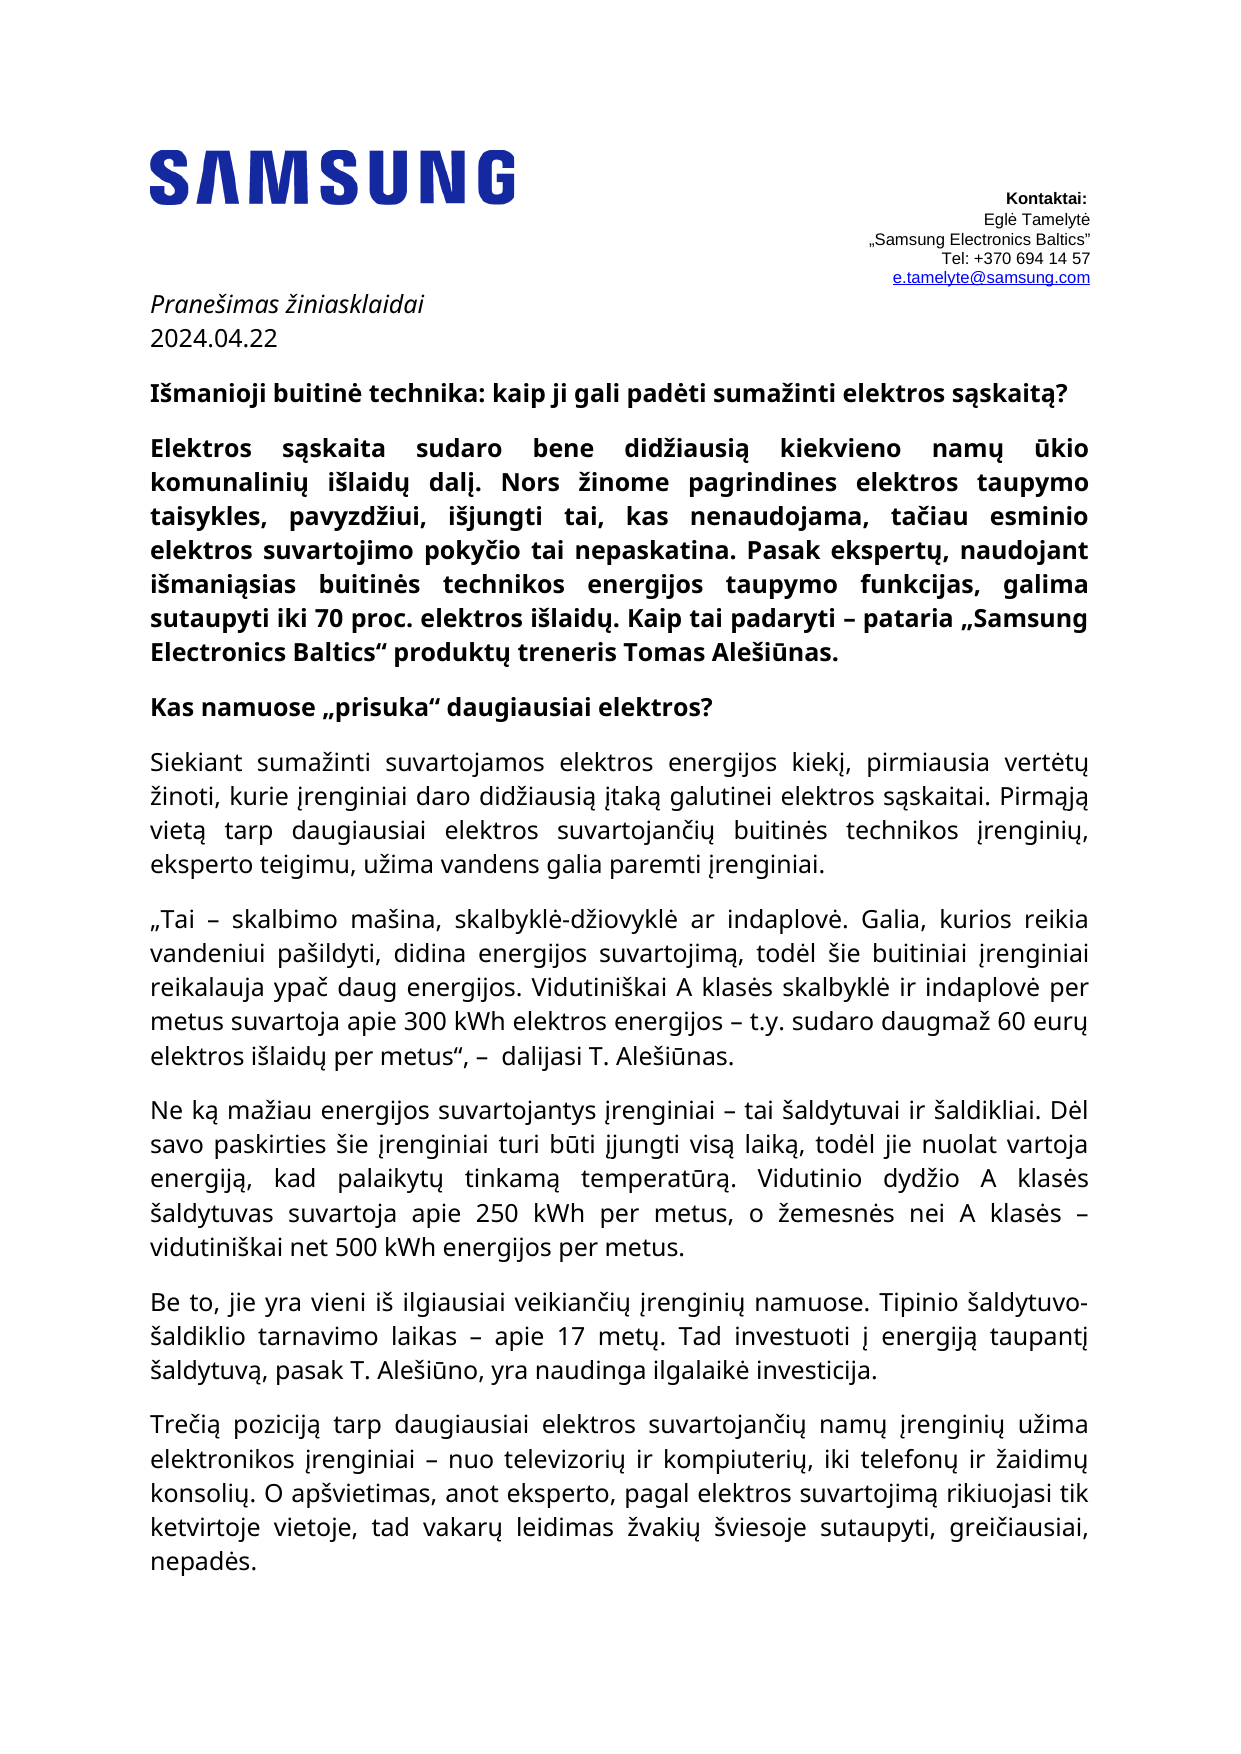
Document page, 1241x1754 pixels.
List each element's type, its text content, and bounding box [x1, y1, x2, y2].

text Elektros sąskaita sudaro bene didžiausią kiekvieno namų ūkio komunalinių išlaidų dalį. Nors žinome pagrindines elektros taupymo taisykles, pavyzdžiui, išjungti tai, kas nenaudojama, tačiau esminio elektros suvartojimo pokyčio tai nepaskatina. Pasak ekspertų, naudojant išmaniąsias buitinės technikos energijos taupymo funkcijas, galima sutaupyti iki 70 proc. elektros išlaidų. Kaip tai padaryti – pataria „Samsung Electronics Baltics“ produktų treneris Tomas Alešiūnas. [150, 431, 1090, 669]
text 2024.04.22 [150, 321, 1090, 355]
text e.tamelyte@samsung.com [150, 268, 1090, 287]
text Pranešimas žiniasklaidai [150, 287, 1090, 321]
text „Tai – skalbimo mašina, skalbyklė-džiovyklė ar indaplovė. Galia, kurios reikia vandeniui pašildyti, didina energijos suvartojimą, todėl šie buitiniai įrenginiai reikalauja ypač daug energijos. Vidutiniškai A klasės skalbyklė ir indaplovė per metus suvartoja apie 300 kWh elektros energijos – t.y. sudaro daugmaž 60 eurų elektros išlaidų per metus“, – dalijasi T. Alešiūnas. [150, 902, 1090, 1072]
text Be to, jie yra vieni iš ilgiausiai veikiančių įrenginių namuose. Tipinio šaldytuvo-šaldiklio tarnavimo laikas – apie 17 metų. Tad investuoti į energiją taupantį šaldytuvą, pasak T. Alešiūno, yra naudinga ilgalaikė investicija. [150, 1284, 1090, 1386]
text Kas namuose „prisuka“ daugiausiai elektros? [150, 690, 1090, 724]
text Trečią poziciją tarp daugiausiai elektros suvartojančių namų įrenginių užima elektronikos įrenginiai – nuo televizorių ir kompiuterių, iki telefonų ir žaidimų konsolių. O apšvietimas, anot eksperto, pagal elektros suvartojimą rikiuojasi tik ketvirtoje vietoje, tad vakarų leidimas žvakių šviesoje sutaupyti, greičiausiai, nepadės. [150, 1407, 1090, 1577]
text „Samsung Electronics Baltics” [150, 229, 1090, 248]
text Tel: +370 694 14 57 [150, 248, 1090, 268]
text Išmanioji buitinė technika: kaip ji gali padėti sumažinti elektros sąskaitą? [150, 376, 1090, 410]
text Eglė Tamelytė [150, 210, 1090, 229]
picture [150, 150, 515, 205]
text Ne ką mažiau energijos suvartojantys įrenginiai – tai šaldytuvai ir šaldikliai. Dėl savo paskirties šie įrenginiai turi būti įjungti visą laiką, todėl jie nuolat vartoja energiją, kad palaikytų tinkamą temperatūrą. Vidutinio dydžio A klasės šaldytuvas suvartoja apie 250 kWh per metus, o žemesnės nei A klasės – vidutiniškai net 500 kWh energijos per metus. [150, 1093, 1090, 1263]
text Siekiant sumažinti suvartojamos elektros energijos kiekį, pirmiausia vertėtų žinoti, kurie įrenginiai daro didžiausią įtaką galutinei elektros sąskaitai. Pirmąją vietą tarp daugiausiai elektros suvartojančių buitinės technikos įrenginių, eksperto teigimu, užima vandens galia paremti įrenginiai. [150, 745, 1090, 881]
